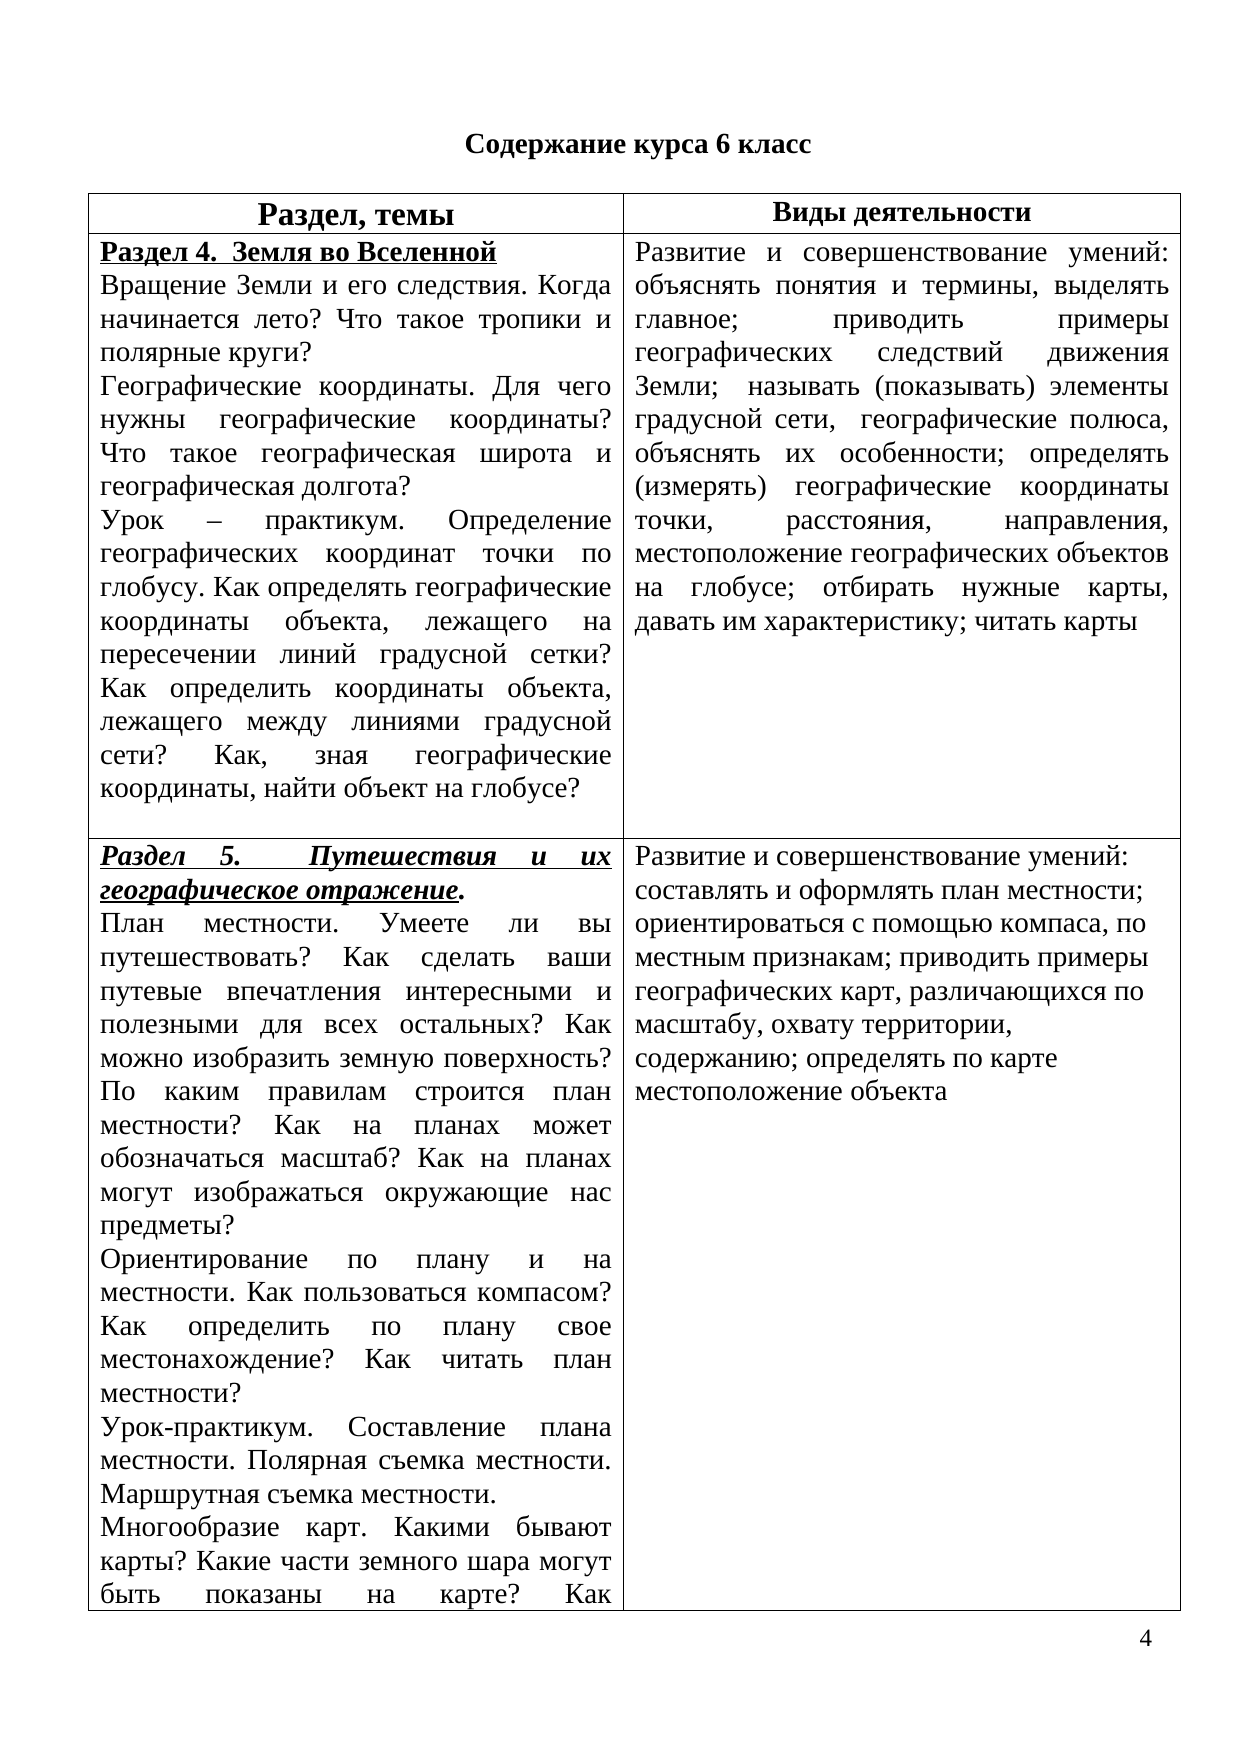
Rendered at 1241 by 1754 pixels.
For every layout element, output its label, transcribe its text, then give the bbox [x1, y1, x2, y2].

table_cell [624, 839, 1180, 1610]
table_cell Развитие и совершенствование умений: объяснять понятия и термины, выделять главное; приводить примеры географических следствий движения Земли; называть (показывать) элементы градусной сети, географические полюса, объяснять их особенности; определять (измерять) географические координаты точки, расстояния, направления, местоположение географических объектов на глобусе; отбирать нужные карты, давать им характеристику; читать карты [624, 234, 1180, 837]
table_header Раздел, темы [89, 194, 623, 233]
table_cell Раздел 4. Земля во Вселенной Вращение Земли и его следствия. Когда начинается лето? Что такое тропики и полярные круги? Географические координаты. Для чего нужны географические координаты? Что такое географическая широта и географическая долгота? Урок – практикум. Определение географических координат точки по глобусу. Как определять географические координаты объекта, лежащего на пересечении линий градусной сетки? Как определить координаты объекта, лежащего между линиями градусной сети? Как, зная географические координаты, найти объект на глобусе? [89, 234, 623, 837]
text Содержание курса 6 класс [89, 126, 1152, 160]
table_header Виды деятельности [624, 194, 1180, 233]
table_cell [89, 839, 623, 1610]
